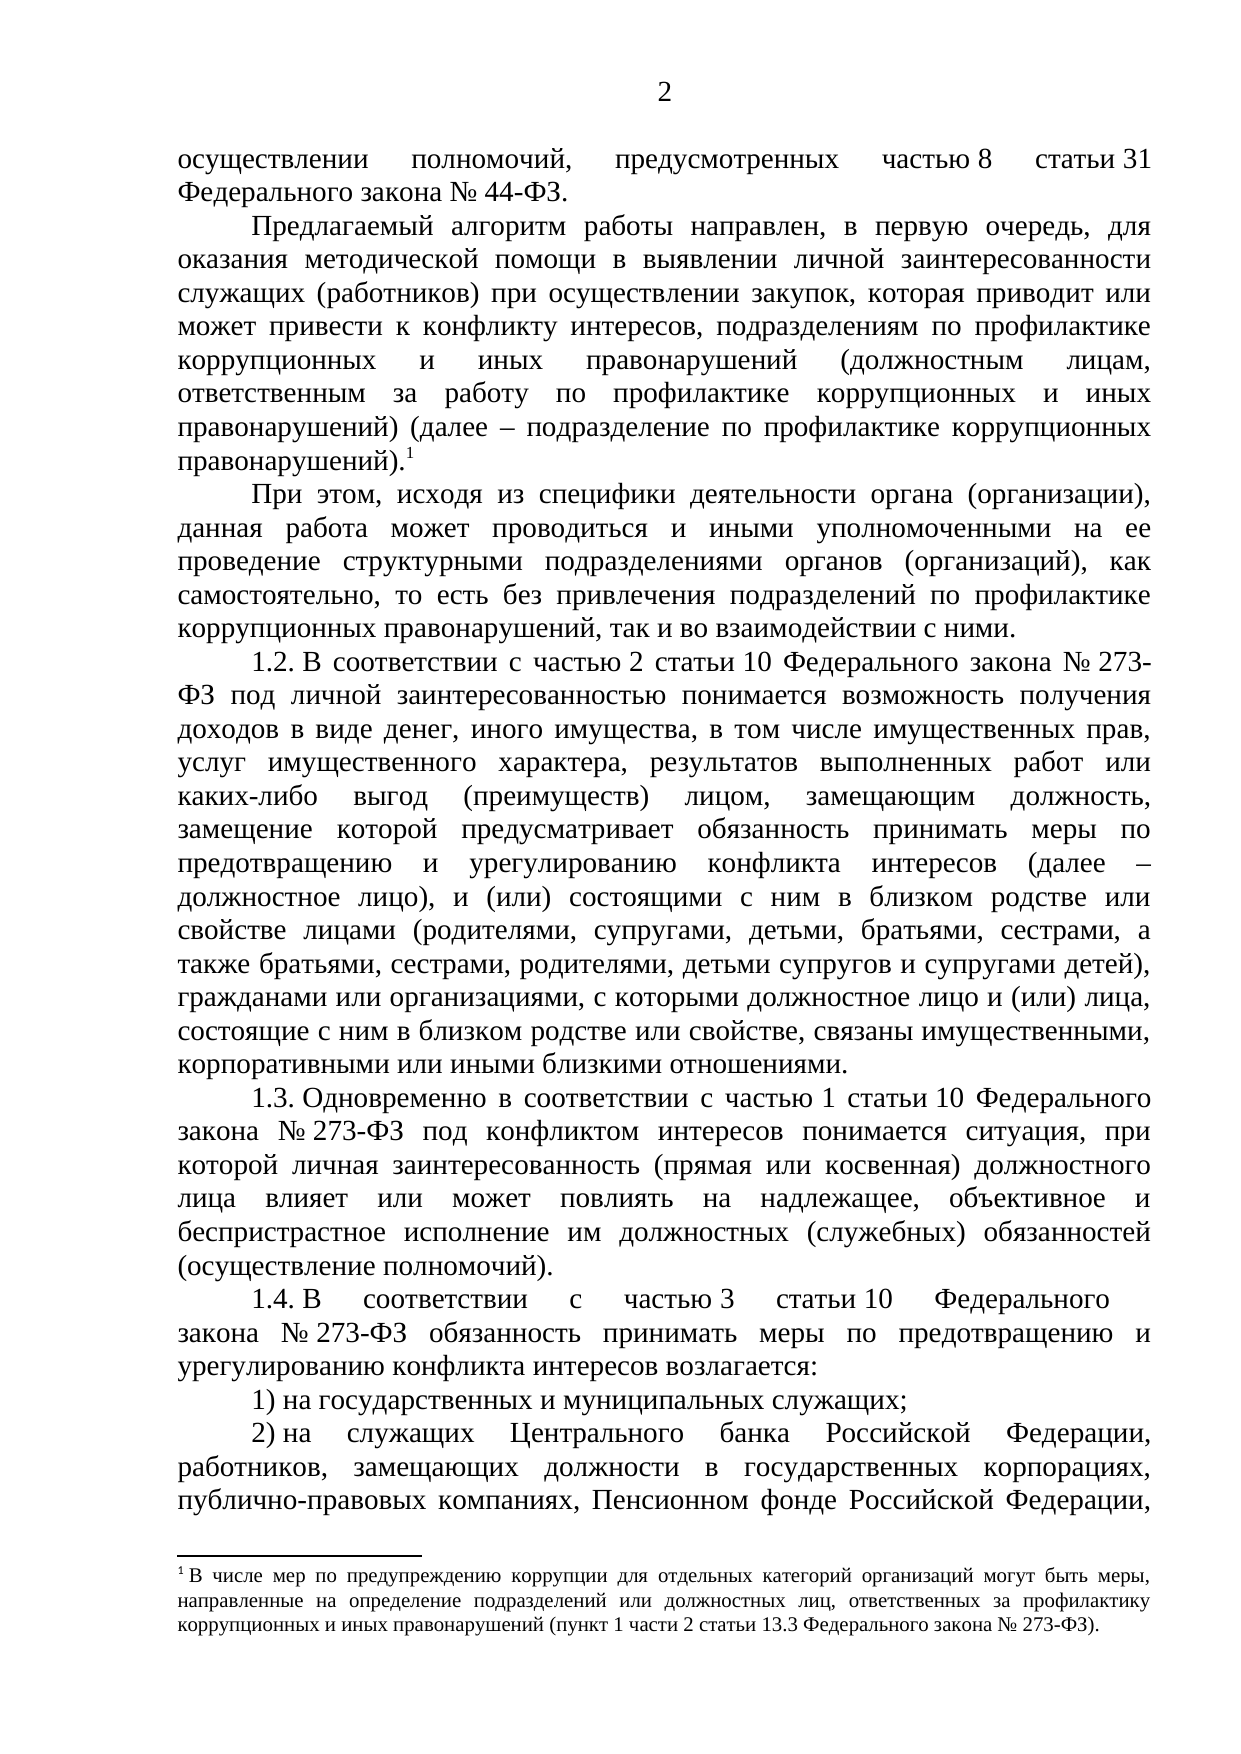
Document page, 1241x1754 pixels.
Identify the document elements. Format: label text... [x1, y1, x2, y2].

text Предлагаемый алгоритм работы направлен, в первую очередь, для оказания методической помощи в выявлении личной заинтересованности служащих (работников) при осуществлении закупок, которая приводит или может привести к конфликту интересов, подразделениям по профилактике коррупционных и иных правонарушений (должностным лицам, ответственным за работу по профилактике коррупционных и иных правонарушений) (далее – подразделение по профилактике коррупционных правонарушений). [177, 208, 1152, 476]
text При этом, исходя из специфики деятельности органа (организации), данная работа может проводиться и иными уполномоченными на ее проведение структурными подразделениями органов (организаций), как самостоятельно, то есть без привлечения подразделений по профилактике коррупционных правонарушений, так и во взаимодействии с ними. [177, 476, 1152, 644]
text 1.2. В соответствии с частью 2 статьи 10 Федерального закона № 273-ФЗ под личной заинтересованностью понимается возможность получения доходов в виде денег, иного имущества, в том числе имущественных прав, услуг имущественного характера, результатов выполненных работ или каких-либо выгод (преимуществ) лицом, замещающим должность, замещение которой предусматривает обязанность принимать меры по предотвращению и урегулированию конфликта интересов (далее – должностное лицо), и (или) состоящими с ним в близком родстве или свойстве лицами (родителями, супругами, детьми, братьями, сестрами, а также братьями, сестрами, родителями, детьми супругов и супругами детей), гражданами или организациями, с которыми должностное лицо и (или) лица, состоящие с ним в близком родстве или свойстве, связаны имущественными, корпоративными или иными близкими отношениями. [177, 644, 1152, 1080]
text 1.3. Одновременно в соответствии с частью 1 статьи 10 Федерального закона № 273-ФЗ под конфликтом интересов понимается ситуация, при которой личная заинтересованность (прямая или косвенная) должностного лица влияет или может повлиять на надлежащее, объективное и беспристрастное исполнение им должностных (служебных) обязанностей (осуществление полномочий). [177, 1080, 1152, 1281]
text 1) на государственных и муниципальных служащих; [177, 1382, 1152, 1415]
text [177, 1415, 1152, 1516]
text 1.4. В соответствии с частью 3 статьи 10 Федерального закона № 273-ФЗ обязанность принимать меры по предотвращению и урегулированию конфликта интересов возлагается: [177, 1281, 1152, 1382]
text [177, 141, 1152, 208]
